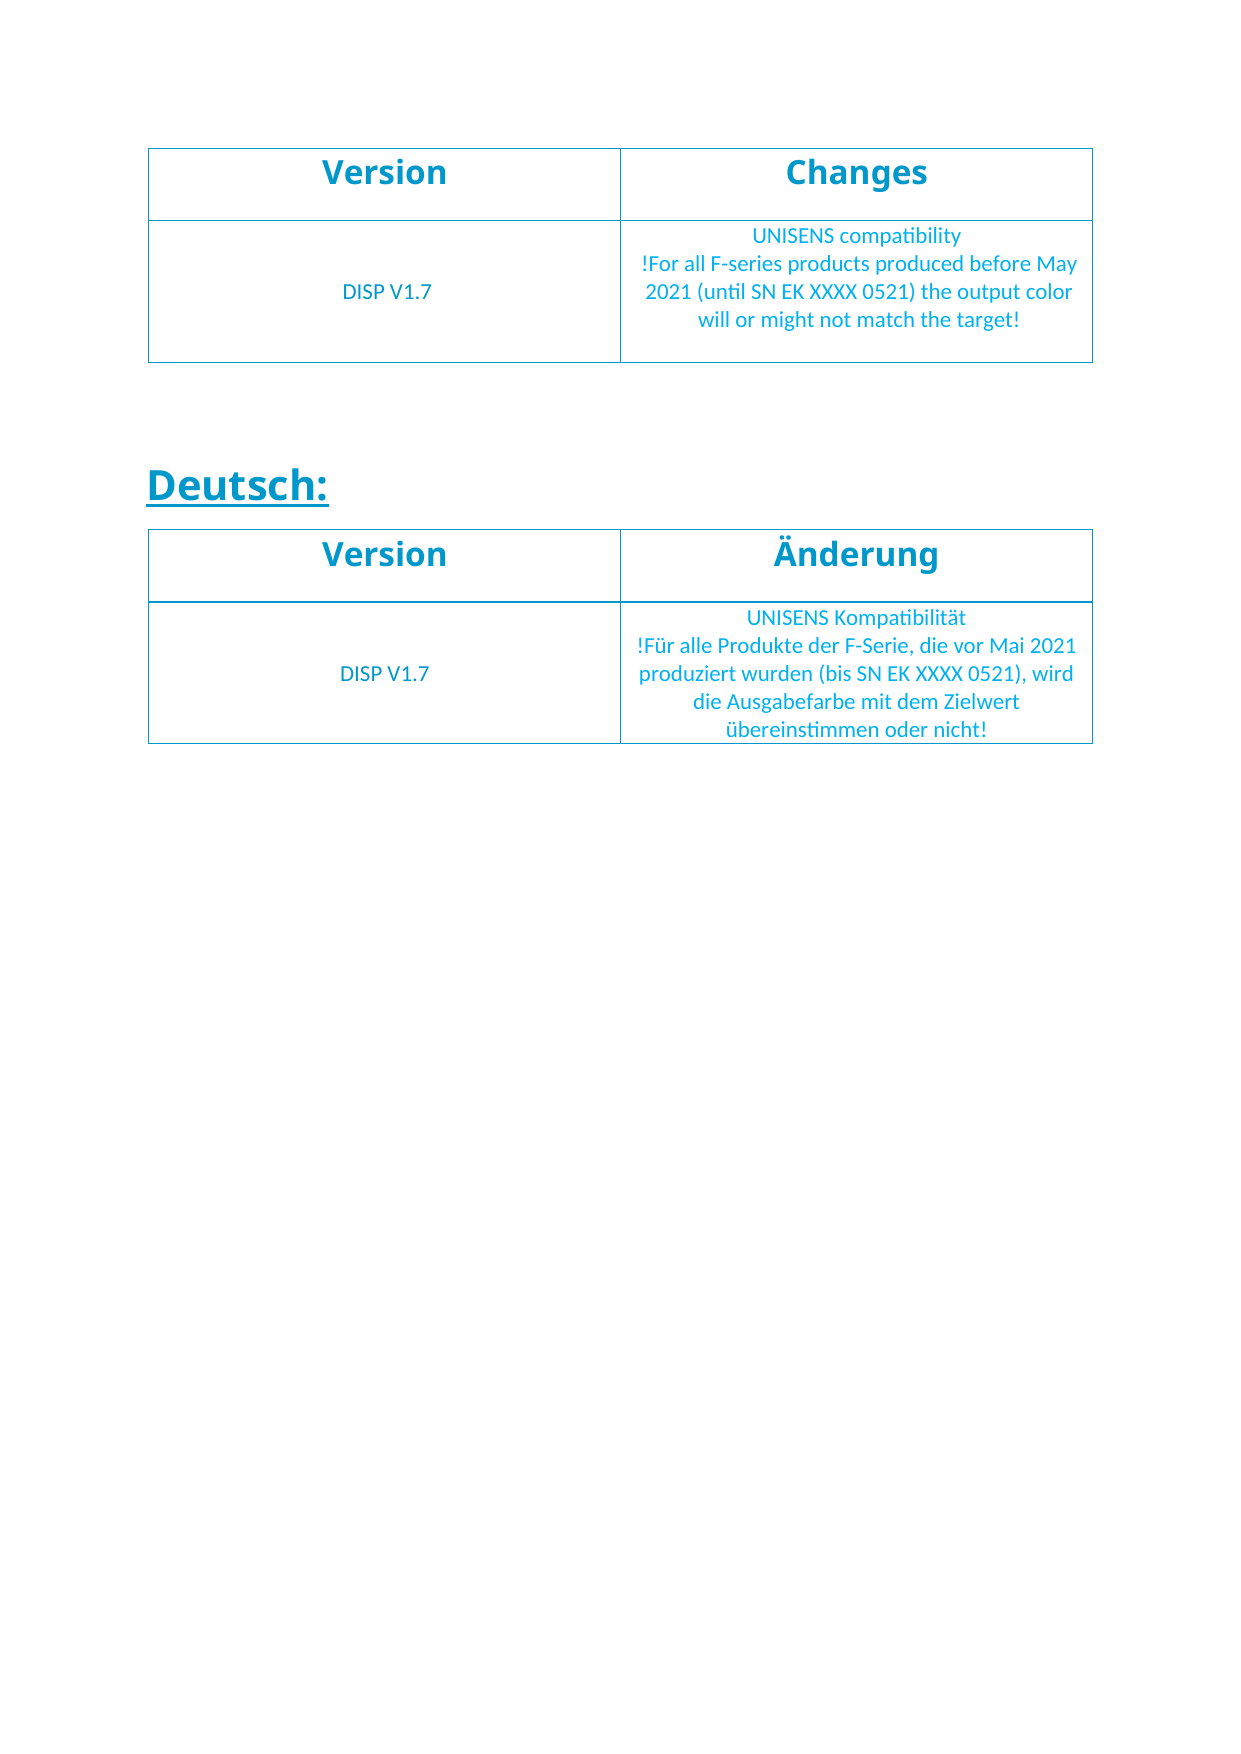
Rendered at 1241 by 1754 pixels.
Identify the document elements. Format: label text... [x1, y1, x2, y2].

table_cell UNISENS compatibility !For all F-series products produced before May 2021 (until SN EK XXXX 0521) the output color will or might not match the target! [621, 221, 1092, 362]
table_header Version [149, 530, 620, 601]
text Deutsch: [146, 456, 1118, 513]
table_header Änderung [621, 530, 1092, 601]
table_header Version [149, 149, 620, 220]
table_cell DISP V1.7 [149, 221, 620, 362]
table_header Changes [621, 149, 1092, 220]
table_cell DISP V1.7 [149, 603, 620, 743]
table_cell UNISENS Kompatibilität !Für alle Produkte der F-Serie, die vor Mai 2021 produziert wurden (bis SN EK XXXX 0521), wird die Ausgabefarbe mit dem Zielwert übereinstimmen oder nicht! [621, 603, 1092, 743]
